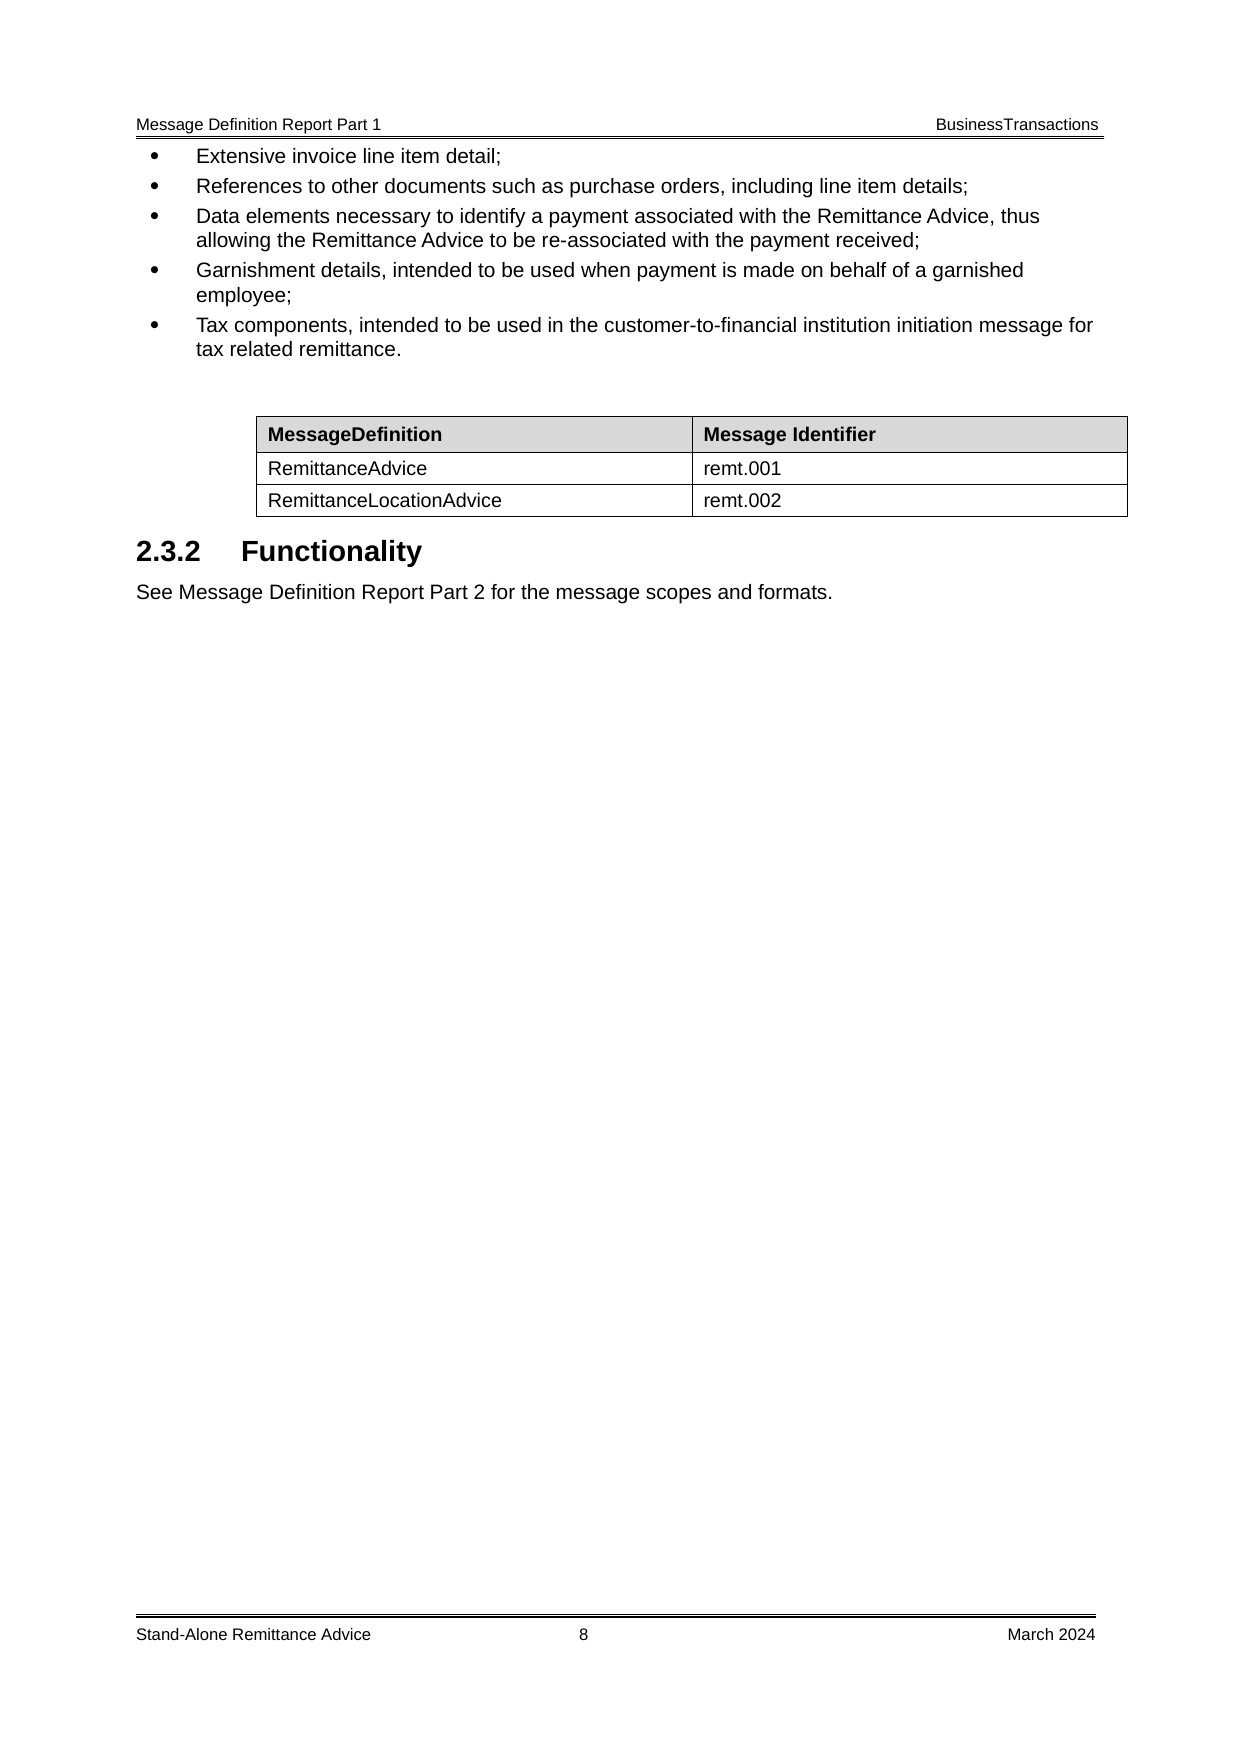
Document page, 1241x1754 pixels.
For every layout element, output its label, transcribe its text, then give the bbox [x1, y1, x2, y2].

table_cell remt.002 [693, 485, 1127, 516]
subtitle Functionality [136, 534, 1104, 567]
list Tax components, intended to be used in the customer-to-financial institution initiation message for tax related remittance. [151, 313, 1104, 361]
text See Message Definition Report Part 2 for the message scopes and formats. [136, 580, 1104, 604]
table_header MessageDefinition [257, 417, 692, 452]
table_cell remt.001 [693, 453, 1127, 484]
list Garnishment details, intended to be used when payment is made on behalf of a garnished employee; [151, 258, 1104, 306]
table_cell RemittanceLocationAdvice [257, 485, 692, 516]
list References to other documents such as purchase orders, including line item details; [151, 174, 1104, 198]
table_cell RemittanceAdvice [257, 453, 692, 484]
list Data elements necessary to identify a payment associated with the Remittance Advice, thus allowing the Remittance Advice to be re-associated with the payment received; [151, 204, 1104, 252]
table_header Message Identifier [693, 417, 1127, 452]
list Extensive invoice line item detail; [151, 143, 1104, 167]
